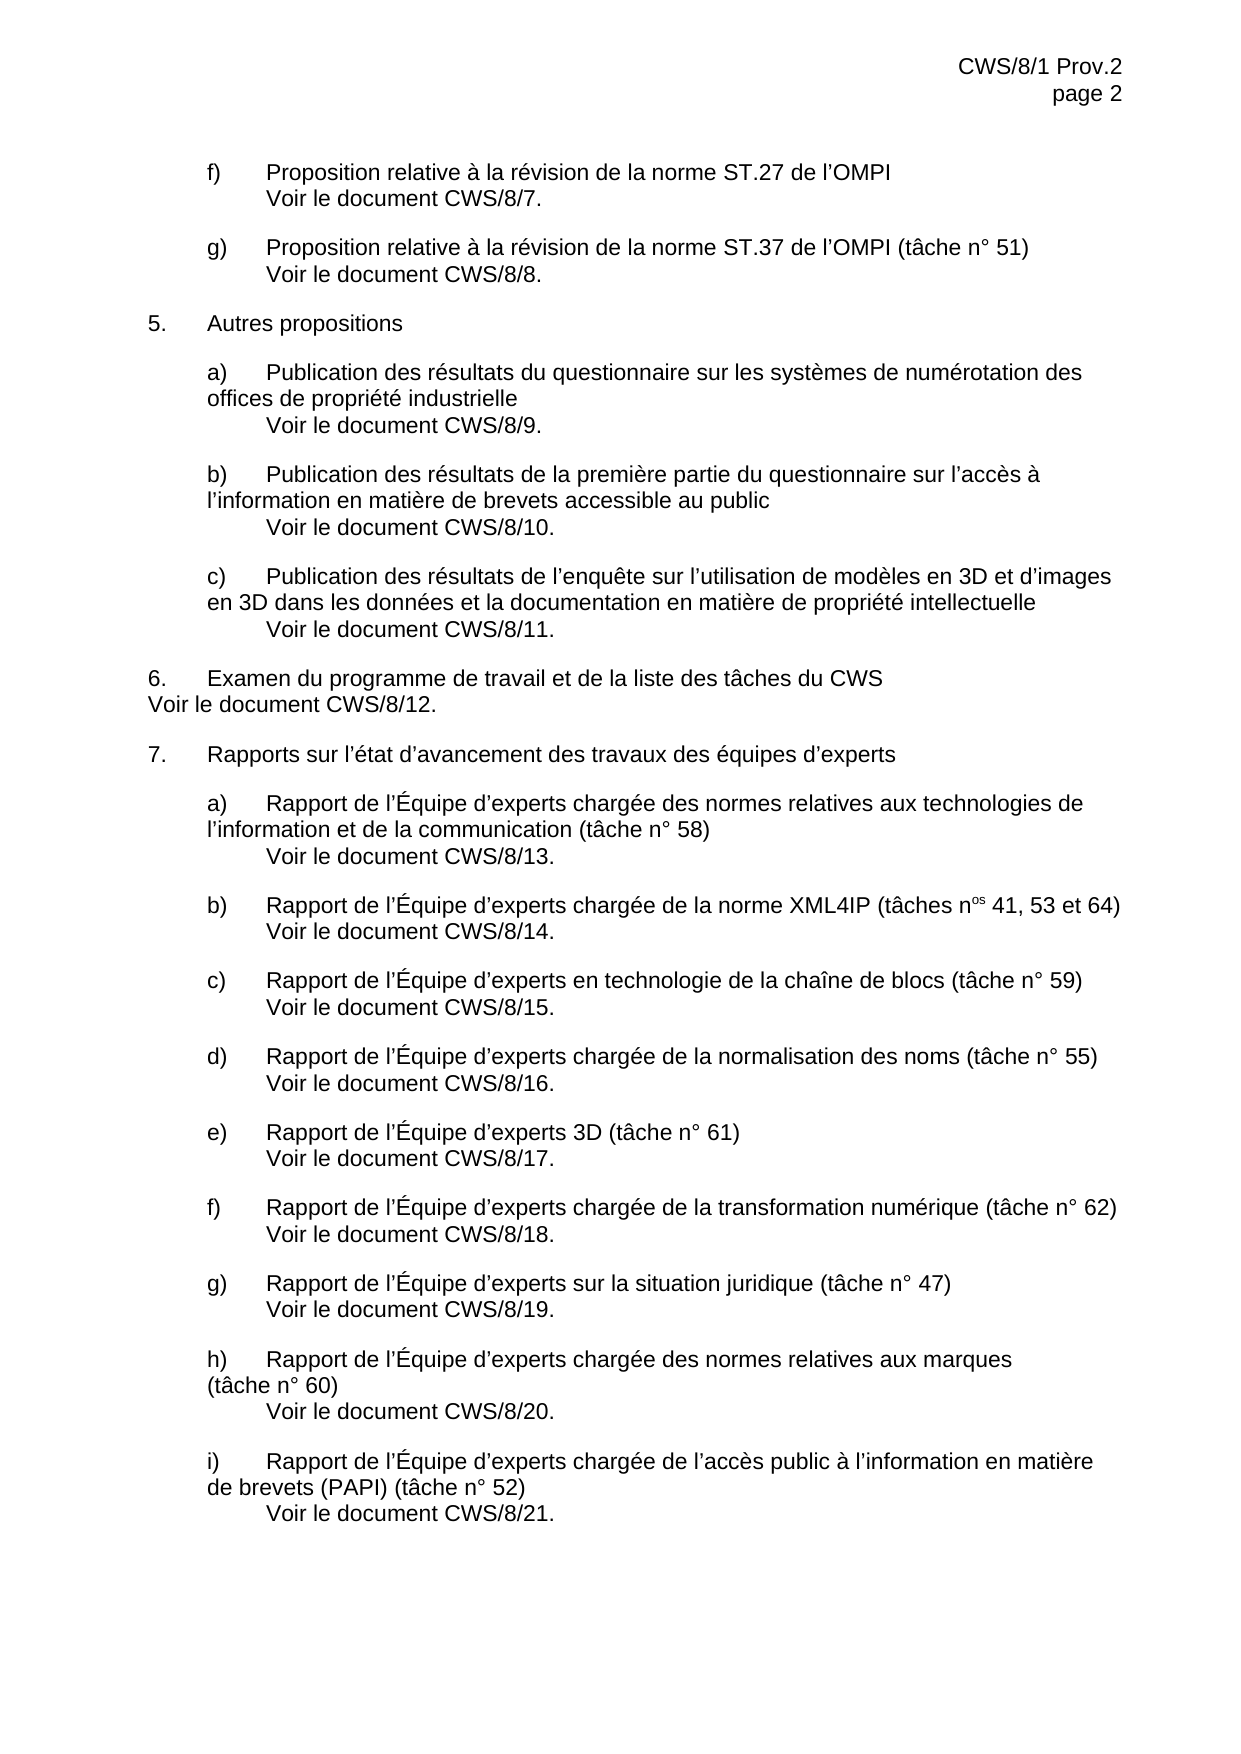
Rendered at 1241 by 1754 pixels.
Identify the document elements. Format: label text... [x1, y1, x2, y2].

text Autres propositions [148, 310, 1122, 336]
text Rapports sur l’état d’avancement des travaux des équipes d’experts [148, 741, 1122, 767]
list Rapport de l’Équipe d’experts en technologie de la chaîne de blocs (tâche n° 59) Voir le document CWS/8/15. [207, 967, 1122, 1020]
list Rapport de l’Équipe d’experts 3D (tâche n° 61) Voir le document CWS/8/17. [207, 1119, 1122, 1171]
list Rapport de l’Équipe d’experts chargée de la norme XML4IP (tâches nos 41, 53 et 64) Voir le document CWS/8/14. [207, 892, 1122, 944]
list Rapport de l’Équipe d’experts chargée des normes relatives aux technologies de l’information et de la communication (tâche n° 58) Voir le document CWS/8/13. [207, 790, 1122, 869]
list Rapport de l’Équipe d’experts chargée des normes relatives aux marques (tâche n° 60) Voir le document CWS/8/20. [207, 1346, 1122, 1425]
list Proposition relative à la révision de la norme ST.27 de l’OMPI Voir le document CWS/8/7. [207, 158, 1122, 211]
list Publication des résultats de l’enquête sur l’utilisation de modèles en 3D et d’images en 3D dans les données et la documentation en matière de propriété intellectuelle Voir le document CWS/8/11. [207, 563, 1122, 642]
list Proposition relative à la révision de la norme ST.37 de l’OMPI (tâche n° 51) Voir le document CWS/8/8. [207, 234, 1122, 287]
list Rapport de l’Équipe d’experts chargée de la normalisation des noms (tâche n° 55) Voir le document CWS/8/16. [207, 1043, 1122, 1096]
text Examen du programme de travail et de la liste des tâches du CWS Voir le document CWS/8/12. [148, 665, 1122, 718]
list Publication des résultats de la première partie du questionnaire sur l’accès à l’information en matière de brevets accessible au public Voir le document CWS/8/10. [207, 461, 1122, 540]
list Rapport de l’Équipe d’experts chargée de l’accès public à l’information en matière de brevets (PAPI) (tâche n° 52) Voir le document CWS/8/21. [207, 1448, 1122, 1527]
list Rapport de l’Équipe d’experts sur la situation juridique (tâche n° 47) Voir le document CWS/8/19. [207, 1270, 1122, 1323]
list Publication des résultats du questionnaire sur les systèmes de numérotation des offices de propriété industrielle Voir le document CWS/8/9. [207, 359, 1122, 438]
list Rapport de l’Équipe d’experts chargée de la transformation numérique (tâche n° 62) Voir le document CWS/8/18. [207, 1194, 1122, 1247]
